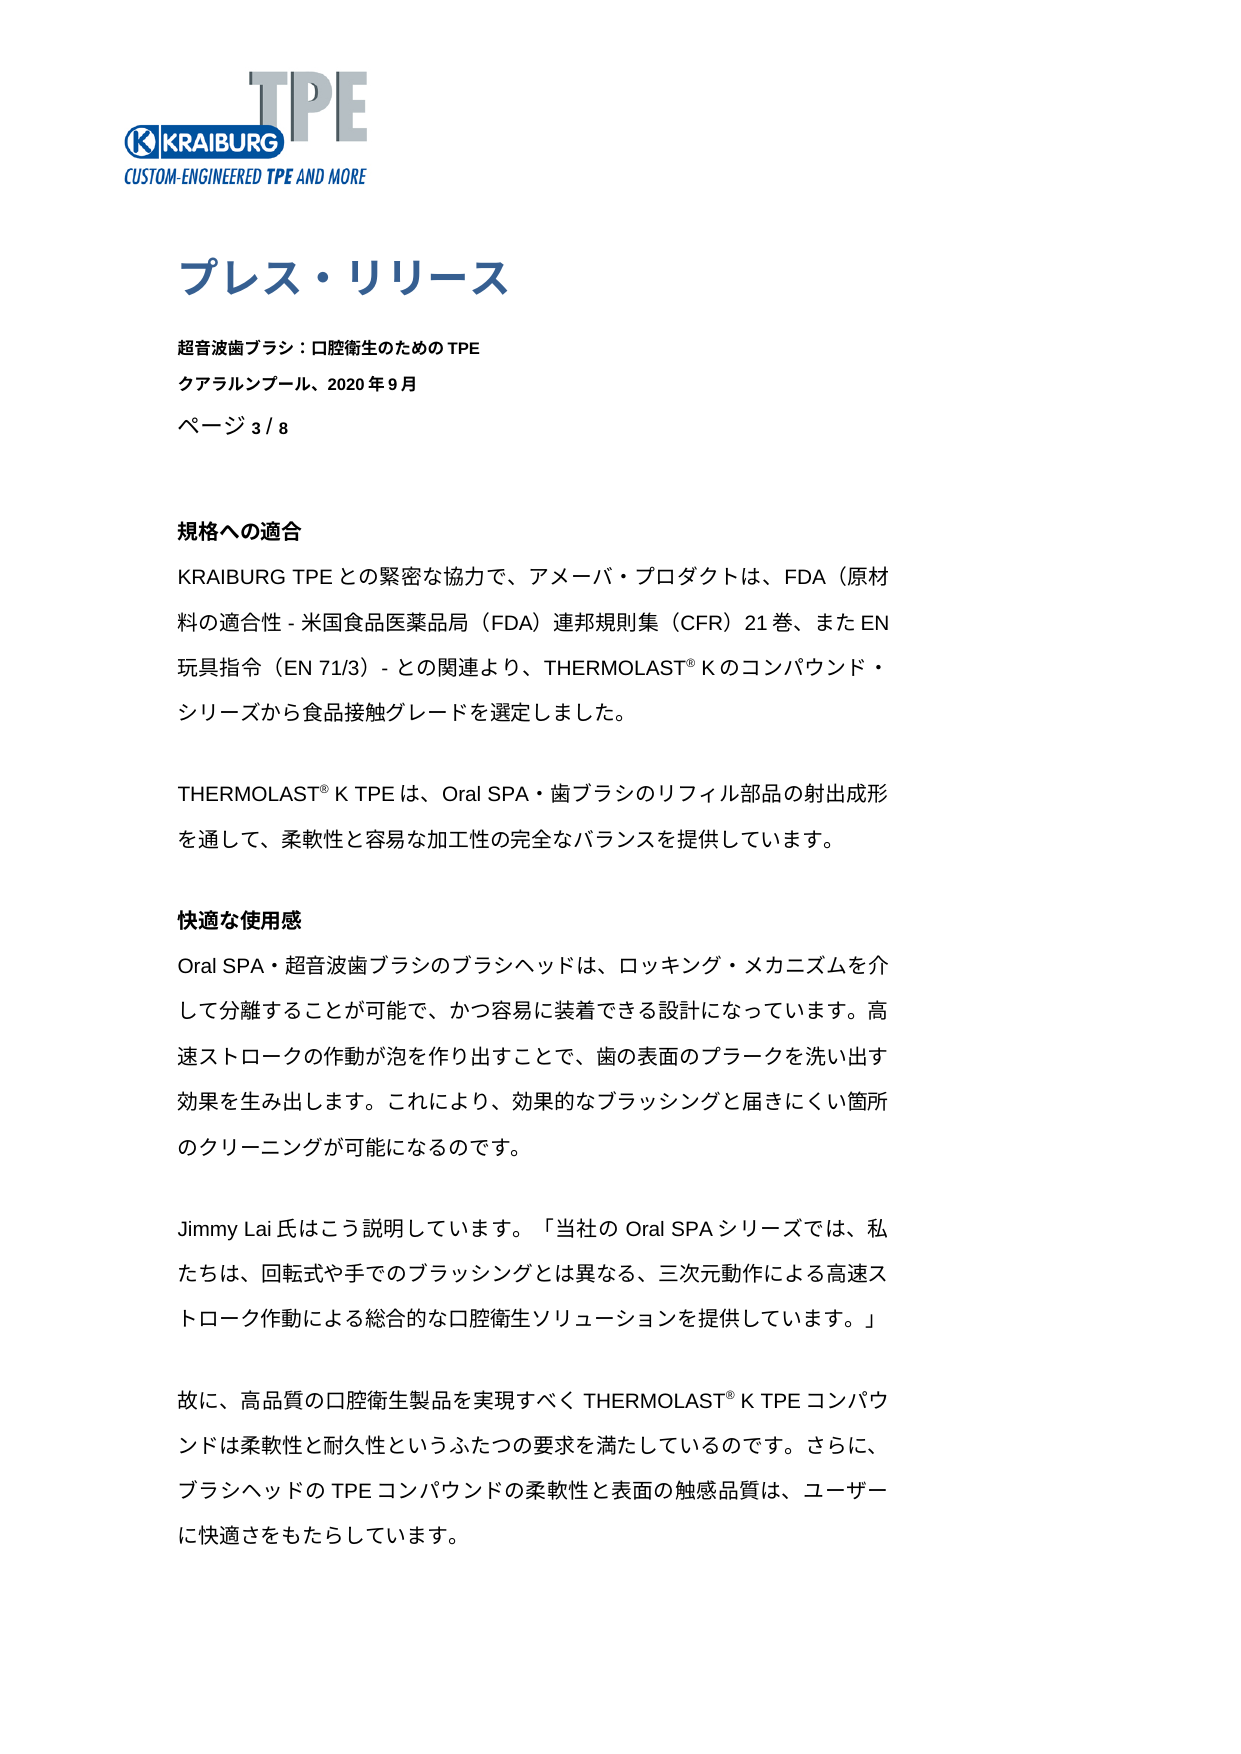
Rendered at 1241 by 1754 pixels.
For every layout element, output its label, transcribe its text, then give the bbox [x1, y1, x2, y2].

text KRAIBURG TPEとの緊密な協力で、アメーバ・プロダクトは、FDA（原材料の適合性 - 米国食品医薬品局（FDA）連邦規則集（CFR）21巻、またEN玩具指令（EN 71/3）- との関連より、THERMOLAST® Kのコンパウンド・シリーズから食品接触グレードを選定しました。 [177, 560, 889, 727]
text 快適な使用感 [177, 904, 889, 934]
text Jimmy Lai氏はこう説明しています。「当社のOral SPAシリーズでは、私たちは、回転式や手でのブラッシングとは異なる、三次元動作による高速ストローク作動による総合的な口腔衛生ソリューションを提供しています。」 [177, 1212, 889, 1333]
text 規格への適合 [177, 515, 889, 545]
text Oral SPA・超音波歯ブラシのブラシヘッドは、ロッキング・メカニズムを介して分離することが可能で、かつ容易に装着できる設計になっています。高速ストロークの作動が泡を作り出すことで、歯の表面のプラークを洗い出す効果を生み出します。これにより、効果的なブラッシングと届きにくい箇所のクリーニングが可能になるのです。 [177, 949, 889, 1161]
picture [112, 55, 379, 200]
text 故に、高品質の口腔衛生製品を実現すべくTHERMOLAST® K TPEコンパウンドは柔軟性と耐久性というふたつの要求を満たしているのです。さらに、ブラシヘッドのTPEコンパウンドの柔軟性と表面の触感品質は、ユーザーに快適さをもたらしています。 [177, 1384, 889, 1550]
text THERMOLAST® K TPEは、Oral SPA・歯ブラシのリフィル部品の射出成形を通して、柔軟性と容易な加工性の完全なバランスを提供しています。 [177, 778, 889, 853]
